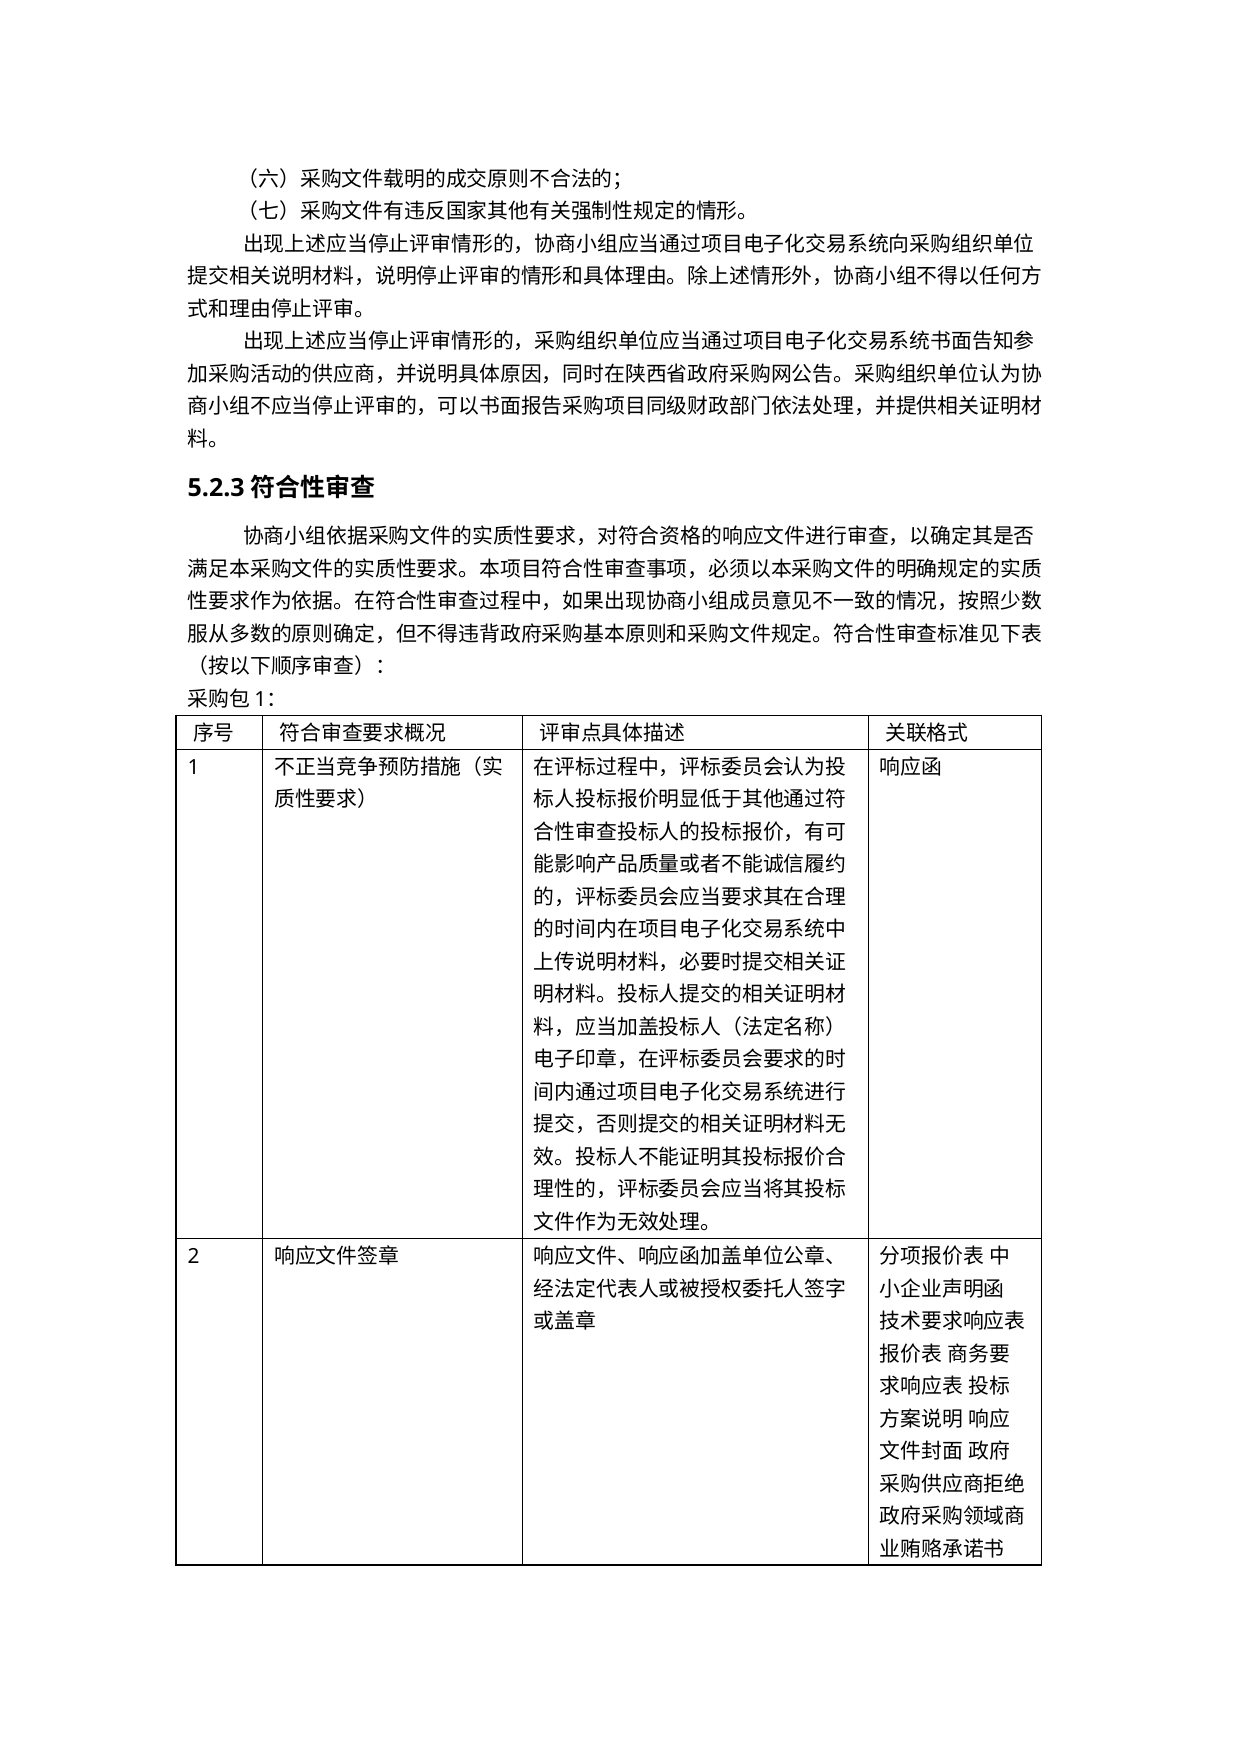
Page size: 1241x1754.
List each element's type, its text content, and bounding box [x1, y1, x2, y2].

table_header 序号 [177, 716, 262, 748]
table_cell 2 [177, 1239, 262, 1564]
text （七）采购文件有违反国家其他有关强制性规定的情形。 [187, 194, 1053, 227]
table_header 符合审查要求概况 [263, 716, 522, 748]
table_cell 1 [177, 750, 262, 1238]
text 出现上述应当停止评审情形的，协商小组应当通过项目电子化交易系统向采购组织单位提交相关说明材料，说明停止评审的情形和具体理由。除上述情形外，协商小组不得以任何方式和理由停止评审。 [187, 227, 1053, 324]
table_cell 响应函 [869, 750, 1041, 1238]
text 协商小组依据采购文件的实质性要求，对符合资格的响应文件进行审查，以确定其是否满足本采购文件的实质性要求。本项目符合性审查事项，必须以本采购文件的明确规定的实质性要求作为依据。在符合性审查过程中，如果出现协商小组成员意见不一致的情况，按照少数服从多数的原则确定，但不得违背政府采购基本原则和采购文件规定。符合性审查标准见下表（按以下顺序审查）： [187, 519, 1053, 682]
text 出现上述应当停止评审情形的，采购组织单位应当通过项目电子化交易系统书面告知参加采购活动的供应商，并说明具体原因，同时在陕西省政府采购网公告。采购组织单位认为协商小组不应当停止评审的，可以书面报告采购项目同级财政部门依法处理，并提供相关证明材料。 [187, 324, 1053, 454]
text （六）采购文件载明的成交原则不合法的； [187, 162, 1053, 194]
table_header 评审点具体描述 [523, 716, 868, 748]
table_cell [523, 1239, 868, 1564]
text 5.2.3符合性审查 [187, 454, 1053, 519]
table_cell 不正当竞争预防措施（实质性要求） [263, 750, 522, 1238]
text 采购包1： [187, 682, 1053, 714]
table_header 关联格式 [869, 716, 1041, 748]
table_cell 在评标过程中，评标委员会认为投标人投标报价明显低于其他通过符合性审查投标人的投标报价，有可能影响产品质量或者不能诚信履约的，评标委员会应当要求其在合理的时间内在项目电子化交易系统中上传说明材料，必要时提交相关证明材料。投标人提交的相关证明材料，应当加盖投标人（法定名称）电子印章，在评标委员会要求的时间内通过项目电子化交易系统进行提交，否则提交的相关证明材料无效。投标人不能证明其投标报价合理性的，评标委员会应当将其投标文件作为无效处理。 [523, 750, 868, 1238]
table_cell 响应文件签章 [263, 1239, 522, 1564]
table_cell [869, 1239, 1041, 1564]
